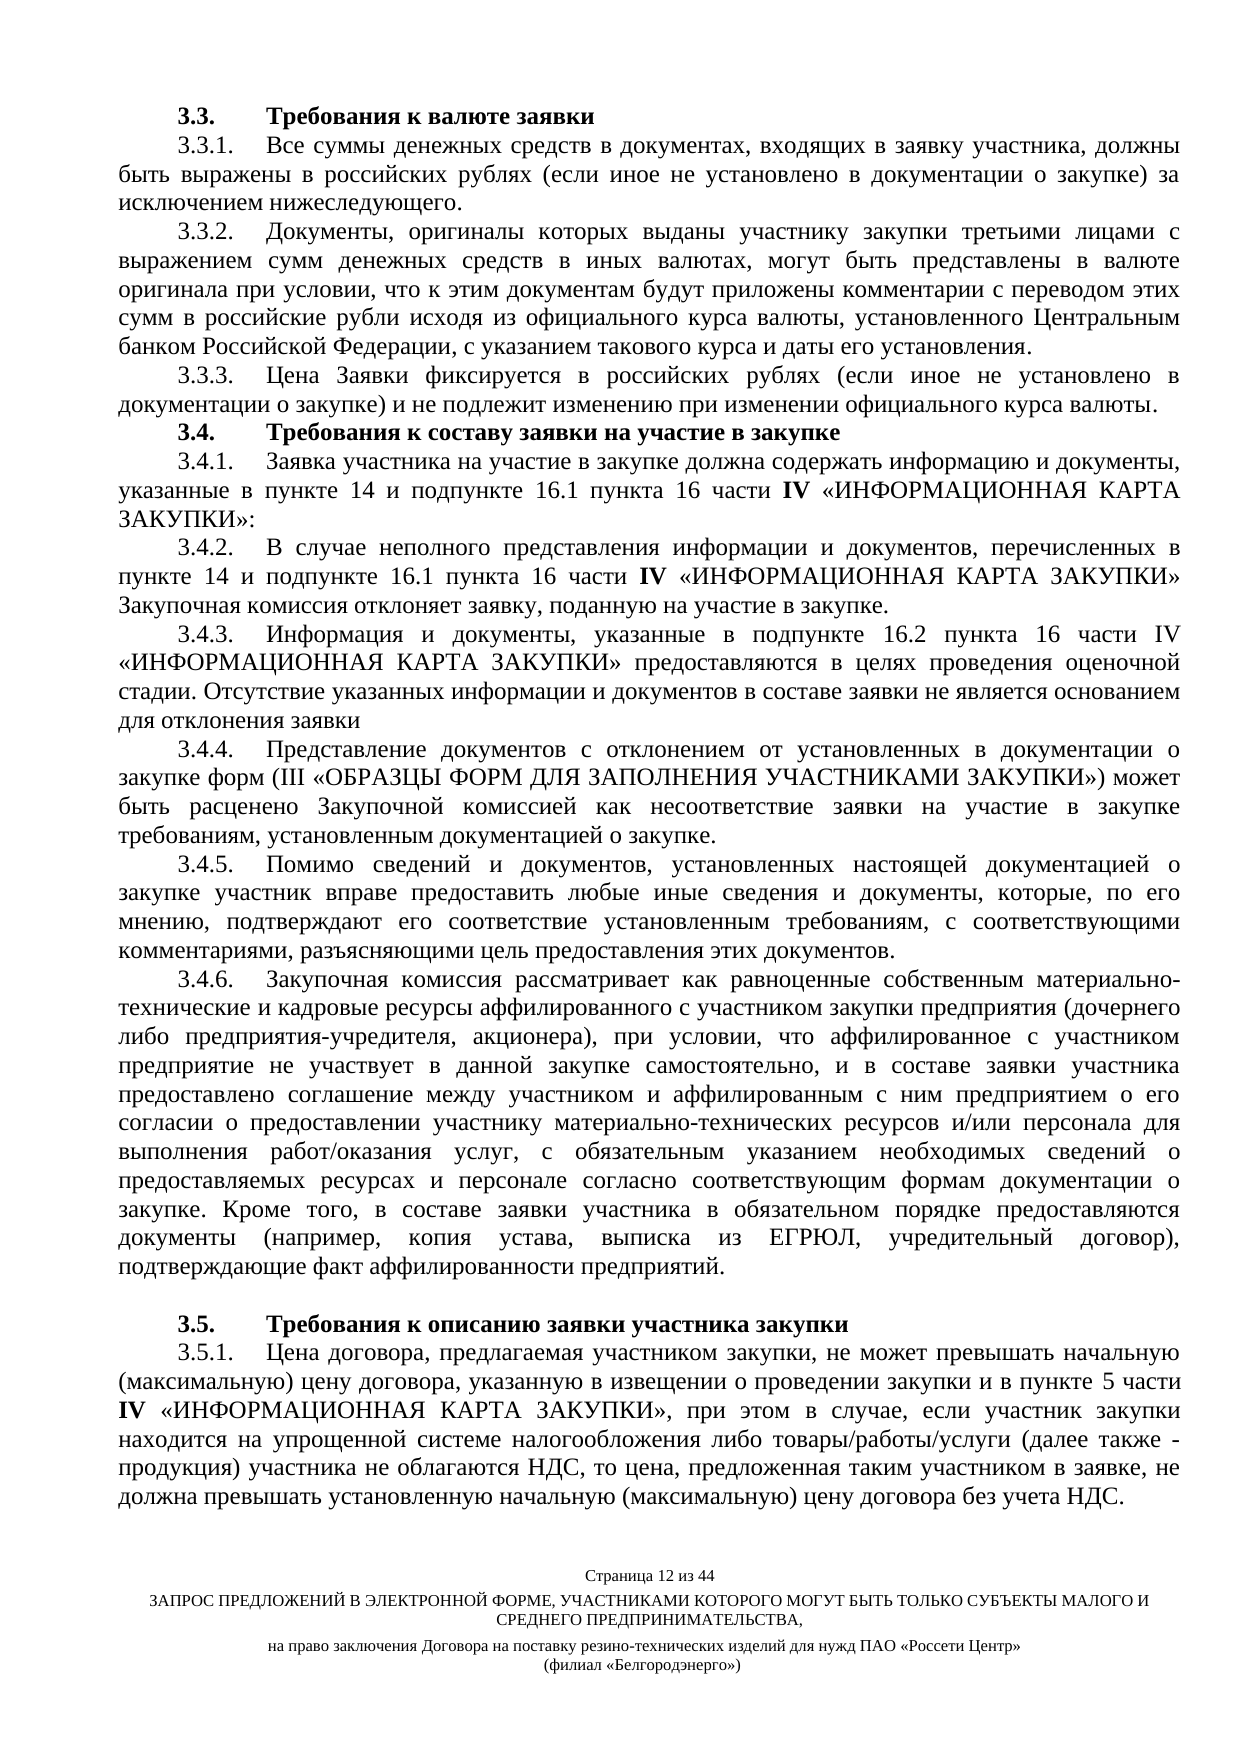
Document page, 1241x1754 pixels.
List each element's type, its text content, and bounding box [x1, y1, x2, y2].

subtitle Цена договора, предлагаемая участником закупки, не может превышать начальную (максимальную) цену договора, указанную в извещении о проведении закупки и в пункте 5 части IV «ИНФОРМАЦИОННАЯ КАРТА ЗАКУПКИ», при этом в случае, если участник закупки находится на упрощенной системе налогообложения либо товары/работы/услуги (далее также - продукция) участника не облагаются НДС, то цена, предложенная таким участником в заявке, не должна превышать установленную начальную (максимальную) цену договора без учета НДС. [118, 1337, 1181, 1510]
subtitle Все суммы денежных средств в документах, входящих в заявку участника, должны быть выражены в российских рублях (если иное не установлено в документации о закупке) за исключением нижеследующего. [118, 130, 1181, 216]
subtitle Информация и документы, указанные в подпункте 16.2 пункта 16 части IV «ИНФОРМАЦИОННАЯ КАРТА ЗАКУПКИ» предоставляются в целях проведения оценочной стадии. Отсутствие указанных информации и документов в составе заявки не является основанием для отклонения заявки [118, 619, 1181, 734]
subtitle Помимо сведений и документов, установленных настоящей документацией о закупке участник вправе предоставить любые иные сведения и документы, которые, по его мнению, подтверждают его соответствие установленным требованиям, с соответствующими комментариями, разъясняющими цель предоставления этих документов. [118, 849, 1181, 964]
subtitle Требования к описанию заявки участника закупки [118, 1309, 1181, 1337]
subtitle В случае неполного представления информации и документов, перечисленных в пункте 14 и подпункте 16.1 пункта 16 части IV «ИНФОРМАЦИОННАЯ КАРТА ЗАКУПКИ» Закупочная комиссия отклоняет заявку, поданную на участие в закупке. [118, 532, 1181, 619]
subtitle Документы, оригиналы которых выданы участнику закупки третьими лицами с выражением сумм денежных средств в иных валютах, могут быть представлены в валюте оригинала при условии, что к этим документам будут приложены комментарии с переводом этих сумм в российские рубли исходя из официального курса валюты, установленного Центральным банком Российской Федерации, с указанием такового курса и даты его установления. [118, 216, 1181, 360]
subtitle Заявка участника на участие в закупке должна содержать информацию и документы, указанные в пункте 14 и подпункте 16.1 пункта 16 части IV «ИНФОРМАЦИОННАЯ КАРТА ЗАКУПКИ»: [118, 446, 1181, 532]
subtitle Требования к составу заявки на участие в закупке [118, 417, 1181, 446]
subtitle Цена Заявки фиксируется в российских рублях (если иное не установлено в документации о закупке) и не подлежит изменению при изменении официального курса валюты. [118, 360, 1181, 417]
subtitle Представление документов с отклонением от установленных в документации о закупке форм (III «ОБРАЗЦЫ ФОРМ ДЛЯ ЗАПОЛНЕНИЯ УЧАСТНИКАМИ ЗАКУПКИ») может быть расценено Закупочной комиссией как несоответствие заявки на участие в закупке требованиям, установленным документацией о закупке. [118, 734, 1181, 849]
subtitle Требования к валюте заявки [118, 101, 1181, 130]
subtitle Закупочная комиссия рассматривает как равноценные собственным материально-технические и кадровые ресурсы аффилированного с участником закупки предприятия (дочернего либо предприятия-учредителя, акционера), при условии, что аффилированное с участником предприятие не участвует в данной закупке самостоятельно, и в составе заявки участника предоставлено соглашение между участником и аффилированным с ним предприятием о его согласии о предоставлении участнику материально-технических ресурсов и/или персонала для выполнения работ/оказания услуг, с обязательным указанием необходимых сведений о предоставляемых ресурсах и персонале согласно соответствующим формам документации о закупке. Кроме того, в составе заявки участника в обязательном порядке предоставляются документы (например, копия устава, выписка из ЕГРЮЛ, учредительный договор), подтверждающие факт аффилированности предприятий. [118, 964, 1181, 1280]
